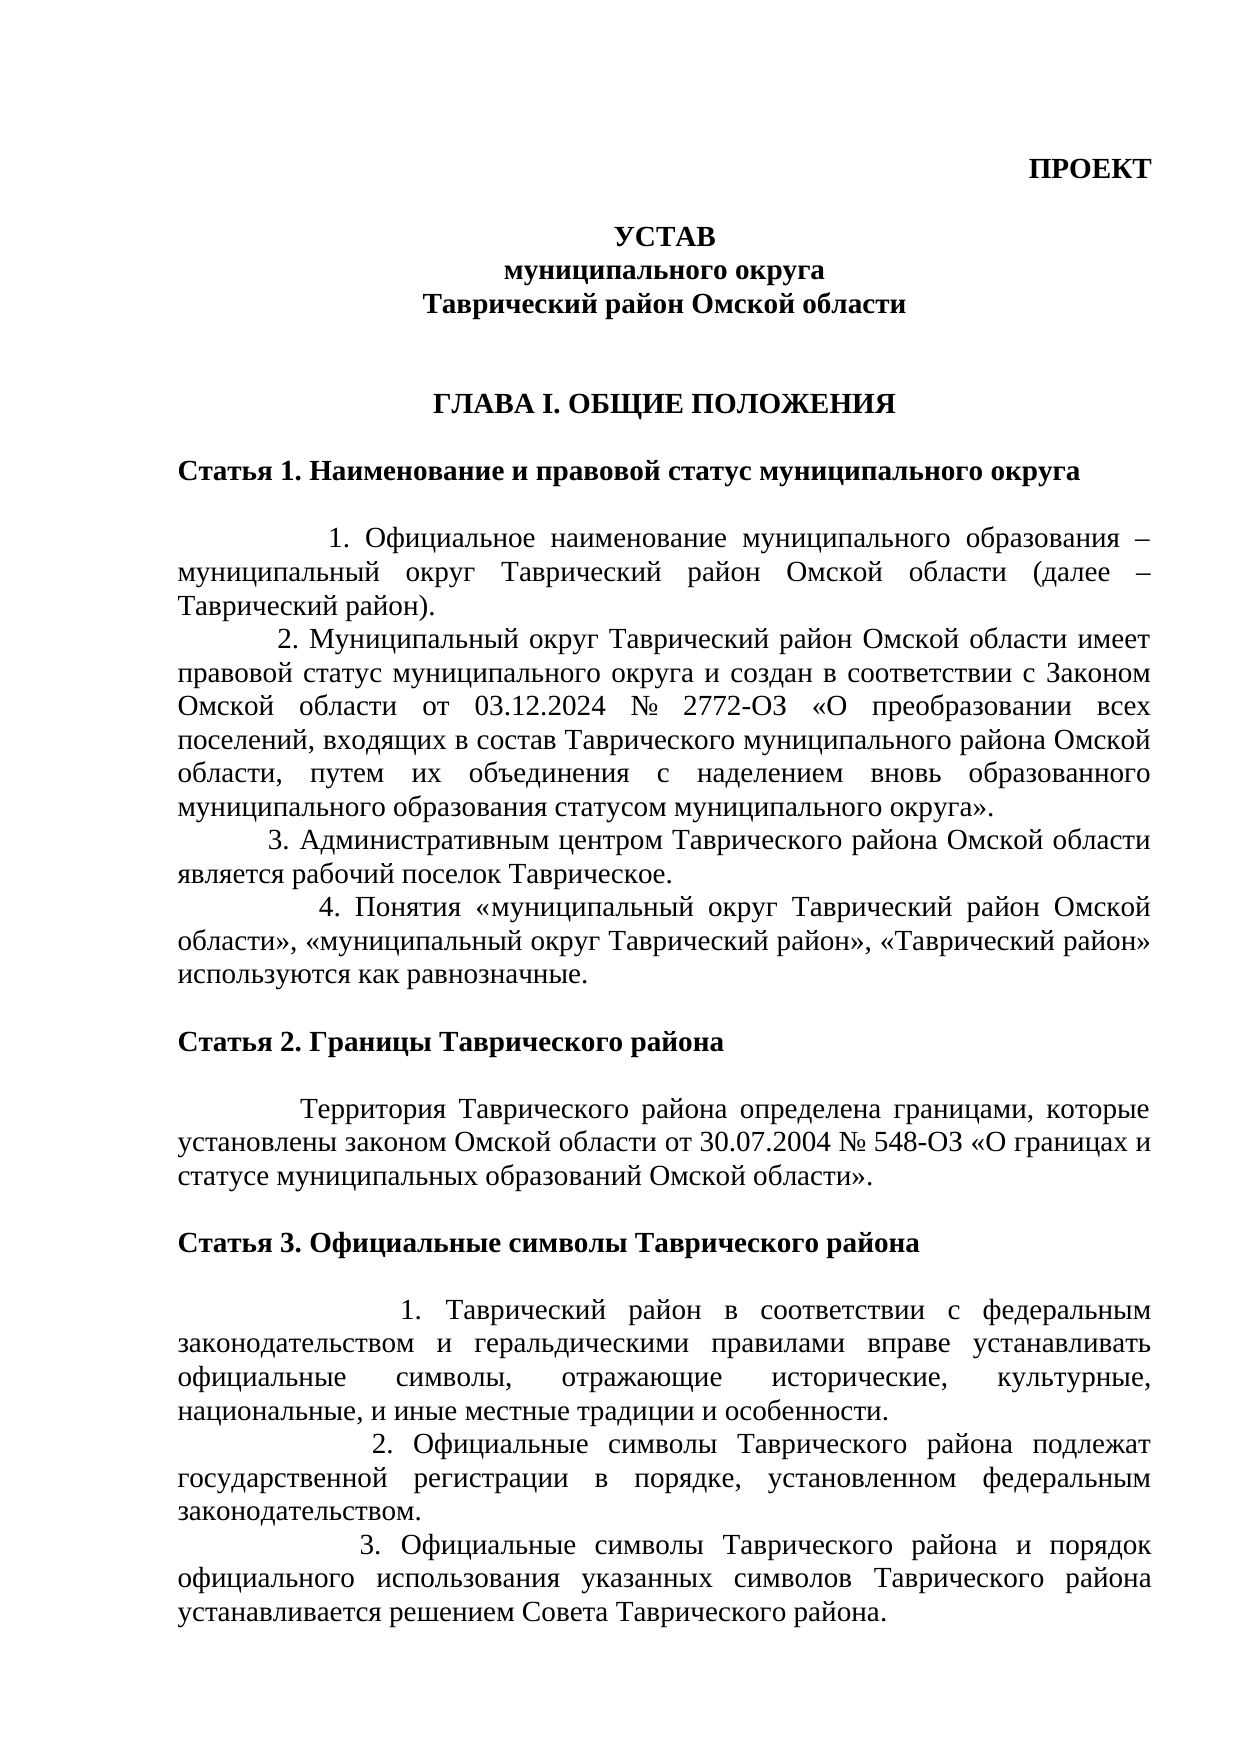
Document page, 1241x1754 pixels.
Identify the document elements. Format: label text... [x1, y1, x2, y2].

text 3. Административным центром Таврического района Омской области является рабочий поселок Таврическое. [177, 822, 1152, 889]
text ПРОЕКТ [177, 152, 1152, 185]
text 3. Официальные символы Таврического района и порядок официального использования указанных символов Таврического района устанавливается решением Совета Таврического района. [177, 1527, 1152, 1627]
text Статья 2. Границы Таврического района [177, 1024, 1152, 1057]
text УСТАВ [177, 219, 1152, 252]
text 1. Таврический район в соответствии с федеральным законодательством и геральдическими правилами вправе устанавливать официальные символы, отражающие исторические, культурные, национальные, и иные местные традиции и особенности. [177, 1292, 1152, 1426]
text ГЛАВА I. ОБЩИЕ ПОЛОЖЕНИЯ [177, 386, 1152, 420]
text Территория Таврического района определена границами, которые установлены законом Омской области от 30.07.2004 № 548-ОЗ «О границах и статусе муниципальных образований Омской области». [177, 1091, 1152, 1191]
text Статья 1. Наименование и правовой статус муниципального округа [177, 453, 1152, 487]
text Статья 3. Официальные символы Таврического района [177, 1225, 1152, 1258]
text муниципального округа [177, 252, 1152, 286]
text Таврический район Омской области [177, 286, 1152, 319]
text 4. Понятия «муниципальный округ Таврический район Омской области», «муниципальный округ Таврический район», «Таврический район» используются как равнозначные. [177, 889, 1152, 990]
text 2. Муниципальный округ Таврический район Омской области имеет правовой статус муниципального округа и создан в соответствии с Законом Омской области от 03.12.2024 № 2772-ОЗ «О преобразовании всех поселений, входящих в состав Таврического муниципального района Омской области, путем их объединения с наделением вновь образованного муниципального образования статусом муниципального округа». [177, 621, 1152, 822]
text 2. Официальные символы Таврического района подлежат государственной регистрации в порядке, установленном федеральным законодательством. [177, 1426, 1152, 1527]
text 1. Официальное наименование муниципального образования – муниципальный округ Таврический район Омской области (далее – Таврический район). [177, 521, 1152, 621]
